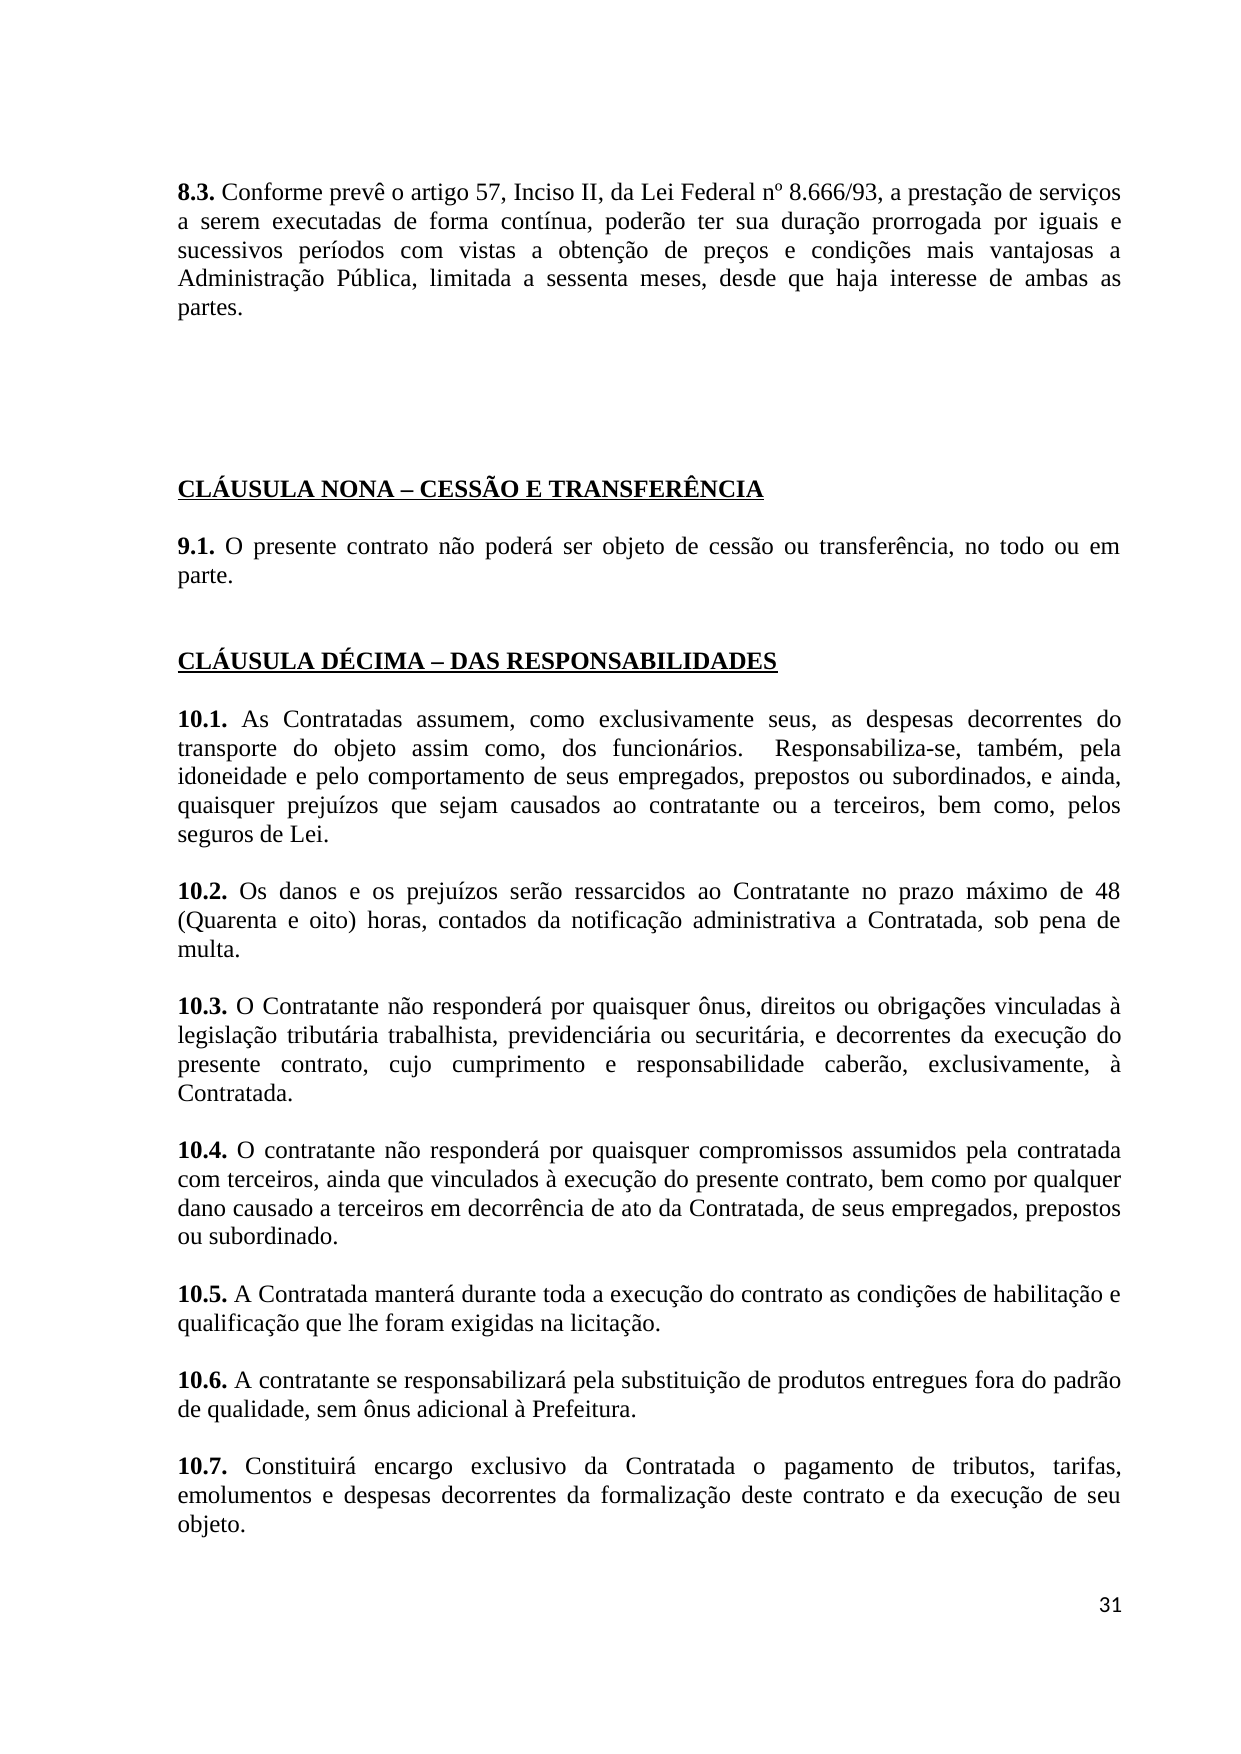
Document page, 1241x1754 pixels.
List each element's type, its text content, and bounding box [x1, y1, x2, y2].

text 10.3. O Contratante não responderá por quaisquer ônus, direitos ou obrigações vinculadas à legislação tributária trabalhista, previdenciária ou securitária, e decorrentes da execução do presente contrato, cujo cumprimento e responsabilidade caberão, exclusivamente, à Contratada. [177, 991, 1122, 1106]
text 10.5. A Contratada manterá durante toda a execução do contrato as condições de habilitação e qualificação que lhe foram exigidas na licitação. [177, 1279, 1122, 1336]
text 8.3. Conforme prevê o artigo 57, Inciso II, da Lei Federal nº 8.666/93, a prestação de serviços a serem executadas de forma contínua, poderão ter sua duração prorrogada por iguais e sucessivos períodos com vistas a obtenção de preços e condições mais vantajosas a Administração Pública, limitada a sessenta meses, desde que haja interesse de ambas as partes. [177, 177, 1122, 321]
text CLÁUSULA DÉCIMA – DAS RESPONSABILIDADES [177, 646, 1122, 675]
text CLÁUSULA NONA – CESSÃO E TRANSFERÊNCIA [177, 474, 1122, 503]
text 10.4. O contratante não responderá por quaisquer compromissos assumidos pela contratada com terceiros, ainda que vinculados à execução do presente contrato, bem como por qualquer dano causado a terceiros em decorrência de ato da Contratada, de seus empregados, prepostos ou subordinado. [177, 1135, 1122, 1250]
text 10.2. Os danos e os prejuízos serão ressarcidos ao Contratante no prazo máximo de 48 (Quarenta e oito) horas, contados da notificação administrativa a Contratada, sob pena de multa. [177, 876, 1122, 963]
text 10.6. A contratante se responsabilizará pela substituição de produtos entregues fora do padrão de qualidade, sem ônus adicional à Prefeitura. [177, 1365, 1122, 1423]
text 10.1. As Contratadas assumem, como exclusivamente seus, as despesas decorrentes do transporte do objeto assim como, dos funcionários. Responsabiliza-se, também, pela idoneidade e pelo comportamento de seus empregados, prepostos ou subordinados, e ainda, quaisquer prejuízos que sejam causados ao contratante ou a terceiros, bem como, pelos seguros de Lei. [177, 704, 1122, 848]
text 10.7. Constituirá encargo exclusivo da Contratada o pagamento de tributos, tarifas, emolumentos e despesas decorrentes da formalização deste contrato e da execução de seu objeto. [177, 1451, 1122, 1538]
text 9.1. O presente contrato não poderá ser objeto de cessão ou transferência, no todo ou em parte. [177, 531, 1122, 589]
